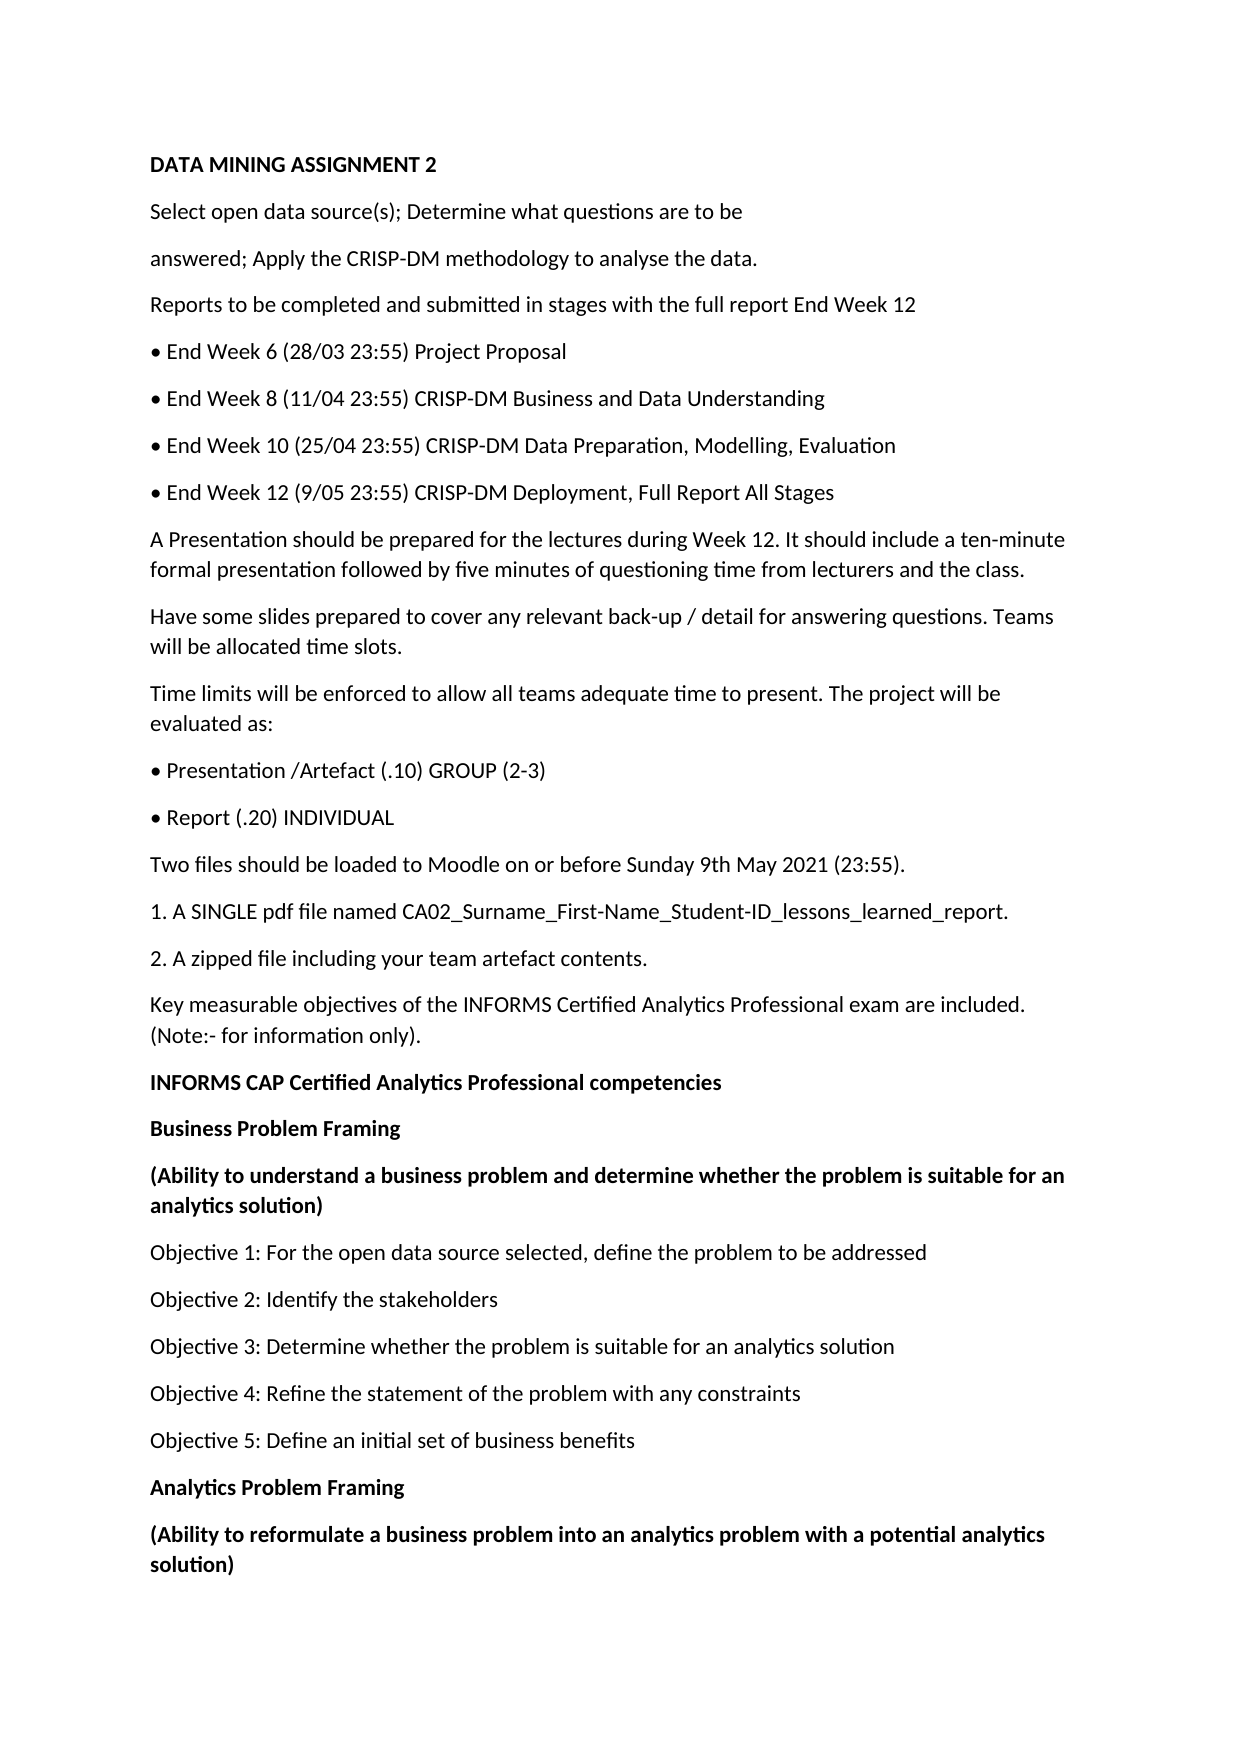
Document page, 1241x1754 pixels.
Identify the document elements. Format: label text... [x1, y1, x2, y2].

text Objective 5: Define an initial set of business benefits [150, 1426, 1090, 1454]
text • End Week 6 (28/03 23:55) Project Proposal [150, 337, 1090, 366]
text 1. A SINGLE pdf file named CA02_Surname_First-Name_Student-ID_lessons_learned_report. [150, 897, 1090, 925]
text Reports to be completed and submitted in stages with the full report End Week 12 [150, 291, 1090, 319]
text Analytics Problem Framing [150, 1473, 1090, 1501]
text Objective 3: Determine whether the problem is suitable for an analytics solution [150, 1332, 1090, 1360]
text Objective 2: Identify the stakeholders [150, 1285, 1090, 1313]
text INFORMS CAP Certified Analytics Professional competencies [150, 1068, 1090, 1096]
text 2. A zipped file including your team artefact contents. [150, 944, 1090, 972]
text (Ability to reformulate a business problem into an analytics problem with a potential analytics solution) [150, 1520, 1090, 1578]
text Key measurable objectives of the INFORMS Certified Analytics Professional exam are included. (Note:- for information only). [150, 991, 1090, 1049]
text DATA MINING ASSIGNMENT 2 [150, 150, 1090, 178]
text (Ability to understand a business problem and determine whether the problem is suitable for an analytics solution) [150, 1161, 1090, 1220]
text Have some slides prepared to cover any relevant back-up / detail for answering questions. Teams will be allocated time slots. [150, 602, 1090, 660]
text • End Week 12 (9/05 23:55) CRISP-DM Deployment, Full Report All Stages [150, 478, 1090, 506]
text Two files should be loaded to Moodle on or before Sunday 9th May 2021 (23:55). [150, 850, 1090, 878]
text • Report (.20) INDIVIDUAL [150, 803, 1090, 831]
text A Presentation should be prepared for the lectures during Week 12. It should include a ten-minute formal presentation followed by five minutes of questioning time from lecturers and the class. [150, 525, 1090, 583]
text Time limits will be enforced to allow all teams adequate time to present. The project will be evaluated as: [150, 679, 1090, 737]
text Business Problem Framing [150, 1114, 1090, 1143]
text • End Week 8 (11/04 23:55) CRISP-DM Business and Data Understanding [150, 384, 1090, 412]
text Objective 4: Refine the statement of the problem with any constraints [150, 1379, 1090, 1407]
text answered; Apply the CRISP-DM methodology to analyse the data. [150, 244, 1090, 272]
text Objective 1: For the open data source selected, define the problem to be addressed [150, 1238, 1090, 1267]
text Select open data source(s); Determine what questions are to be [150, 197, 1090, 225]
text • Presentation /Artefact (.10) GROUP (2-3) [150, 756, 1090, 784]
text • End Week 10 (25/04 23:55) CRISP-DM Data Preparation, Modelling, Evaluation [150, 431, 1090, 459]
